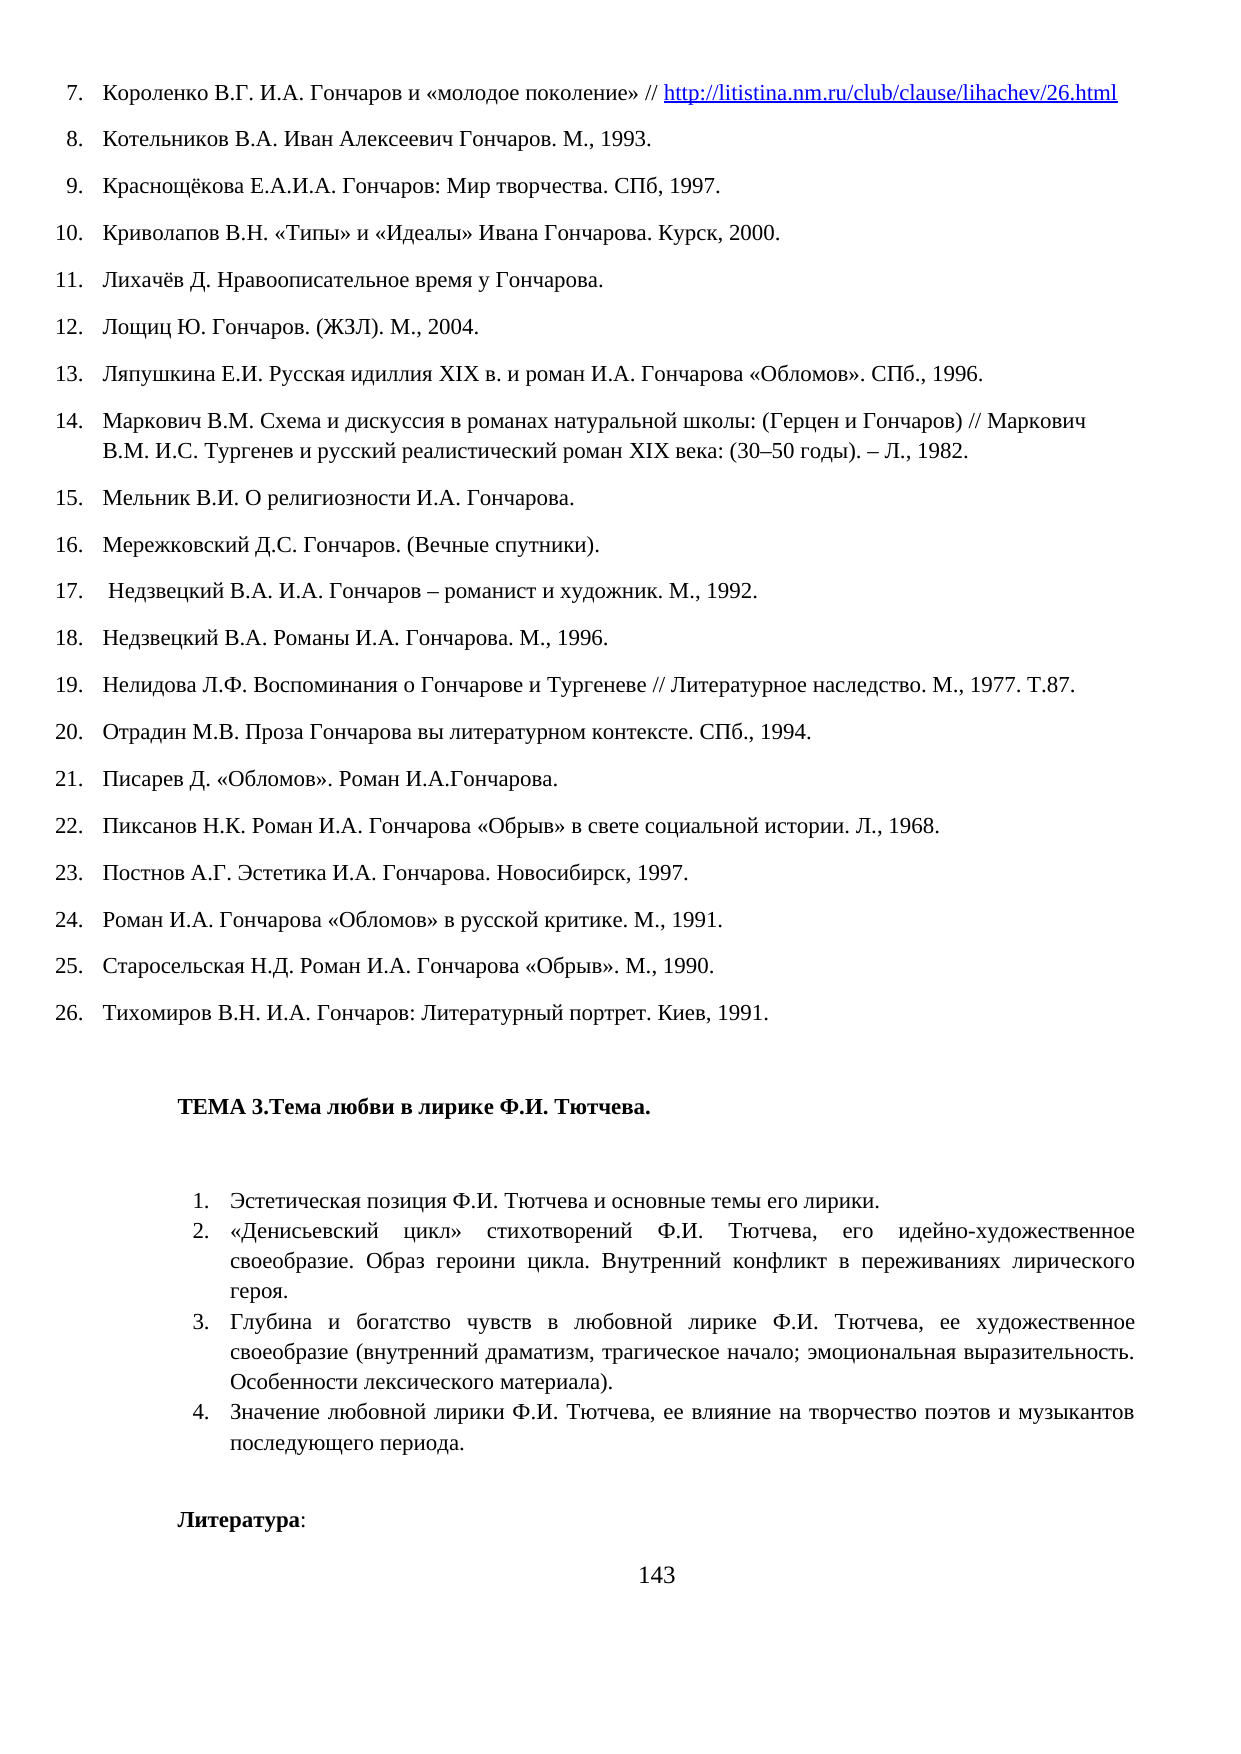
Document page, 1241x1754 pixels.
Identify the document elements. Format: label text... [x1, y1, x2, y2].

list Ляпушкина Е.И. Русская идиллия XIX в. и роман И.А. Гончарова «Обломов». СПб., 1996. [83, 360, 1136, 386]
list Короленко В.Г. И.А. Гончаров и «молодое поколение» // http://litistina.nm.ru/club/clause/lihachev/26.html [83, 79, 1136, 105]
list Пиксанов Н.К. Роман И.А. Гончарова «Обрыв» в свете социальной истории. Л., 1968. [83, 812, 1136, 838]
list Криволапов В.Н. «Типы» и «Идеалы» Ивана Гончарова. Курск, 2000. [83, 219, 1136, 246]
list Глубина и богатство чувств в любовной лирике Ф.И. Тютчева, ее художественное своеобразие (внутренний драматизм, трагическое начало; эмоциональная выразительность. Особенности лексического материала). [192, 1308, 1136, 1394]
list Эстетическая позиция Ф.И. Тютчева и основные темы его лирики. [192, 1187, 1136, 1213]
list Значение любовной лирики Ф.И. Тютчева, ее влияние на творчество поэтов и музыкантов последующего периода. [192, 1398, 1136, 1455]
list Лощиц Ю. Гончаров. (ЖЗЛ). М., 2004. [83, 313, 1136, 339]
list Роман И.А. Гончарова «Обломов» в русской критике. М., 1991. [83, 906, 1136, 932]
list Старосельская Н.Д. Роман И.А. Гончарова «Обрыв». М., 1990. [83, 953, 1136, 979]
list Лихачёв Д. Нравоописательное время у Гончарова. [83, 266, 1136, 292]
list Недзвецкий В.А. Романы И.А. Гончарова. М., 1996. [83, 624, 1136, 651]
list Мельник В.И. О религиозности И.А. Гончарова. [83, 484, 1136, 510]
list «Денисьевский цикл» стихотворений Ф.И. Тютчева, его идейно-художественное своеобразие. Образ героини цикла. Внутренний конфликт в переживаниях лирического героя. [192, 1217, 1136, 1304]
text ТЕМА 3.Тема любви в лирике Ф.И. Тютчева. [177, 1093, 1136, 1119]
list Котельников В.А. Иван Алексеевич Гончаров. М., 1993. [83, 126, 1136, 152]
list Отрадин М.В. Проза Гончарова вы литературном контексте. СПб., 1994. [83, 718, 1136, 744]
list Краснощёкова Е.А.И.А. Гончаров: Мир творчества. СПб, 1997. [83, 172, 1136, 199]
list Недзвецкий В.А. И.А. Гончаров – романист и художник. М., 1992. [83, 578, 1136, 604]
list Постнов А.Г. Эстетика И.А. Гончарова. Новосибирск, 1997. [83, 859, 1136, 885]
list Писарев Д. «Обломов». Роман И.А.Гончарова. [83, 765, 1136, 791]
list Тихомиров В.Н. И.А. Гончаров: Литературный портрет. Киев, 1991. [83, 999, 1136, 1026]
text Литература: [177, 1506, 1136, 1532]
list Мережковский Д.С. Гончаров. (Вечные спутники). [83, 531, 1136, 557]
list Маркович В.М. Схема и дискуссия в романах натуральной школы: (Герцен и Гончаров) // Маркович В.М. И.С. Тургенев и русский реалистический роман XIX века: (30–50 годы). – Л., 1982. [83, 407, 1136, 463]
list Нелидова Л.Ф. Воспоминания о Гончарове и Тургеневе // Литературное наследство. М., 1977. Т.87. [83, 671, 1136, 698]
